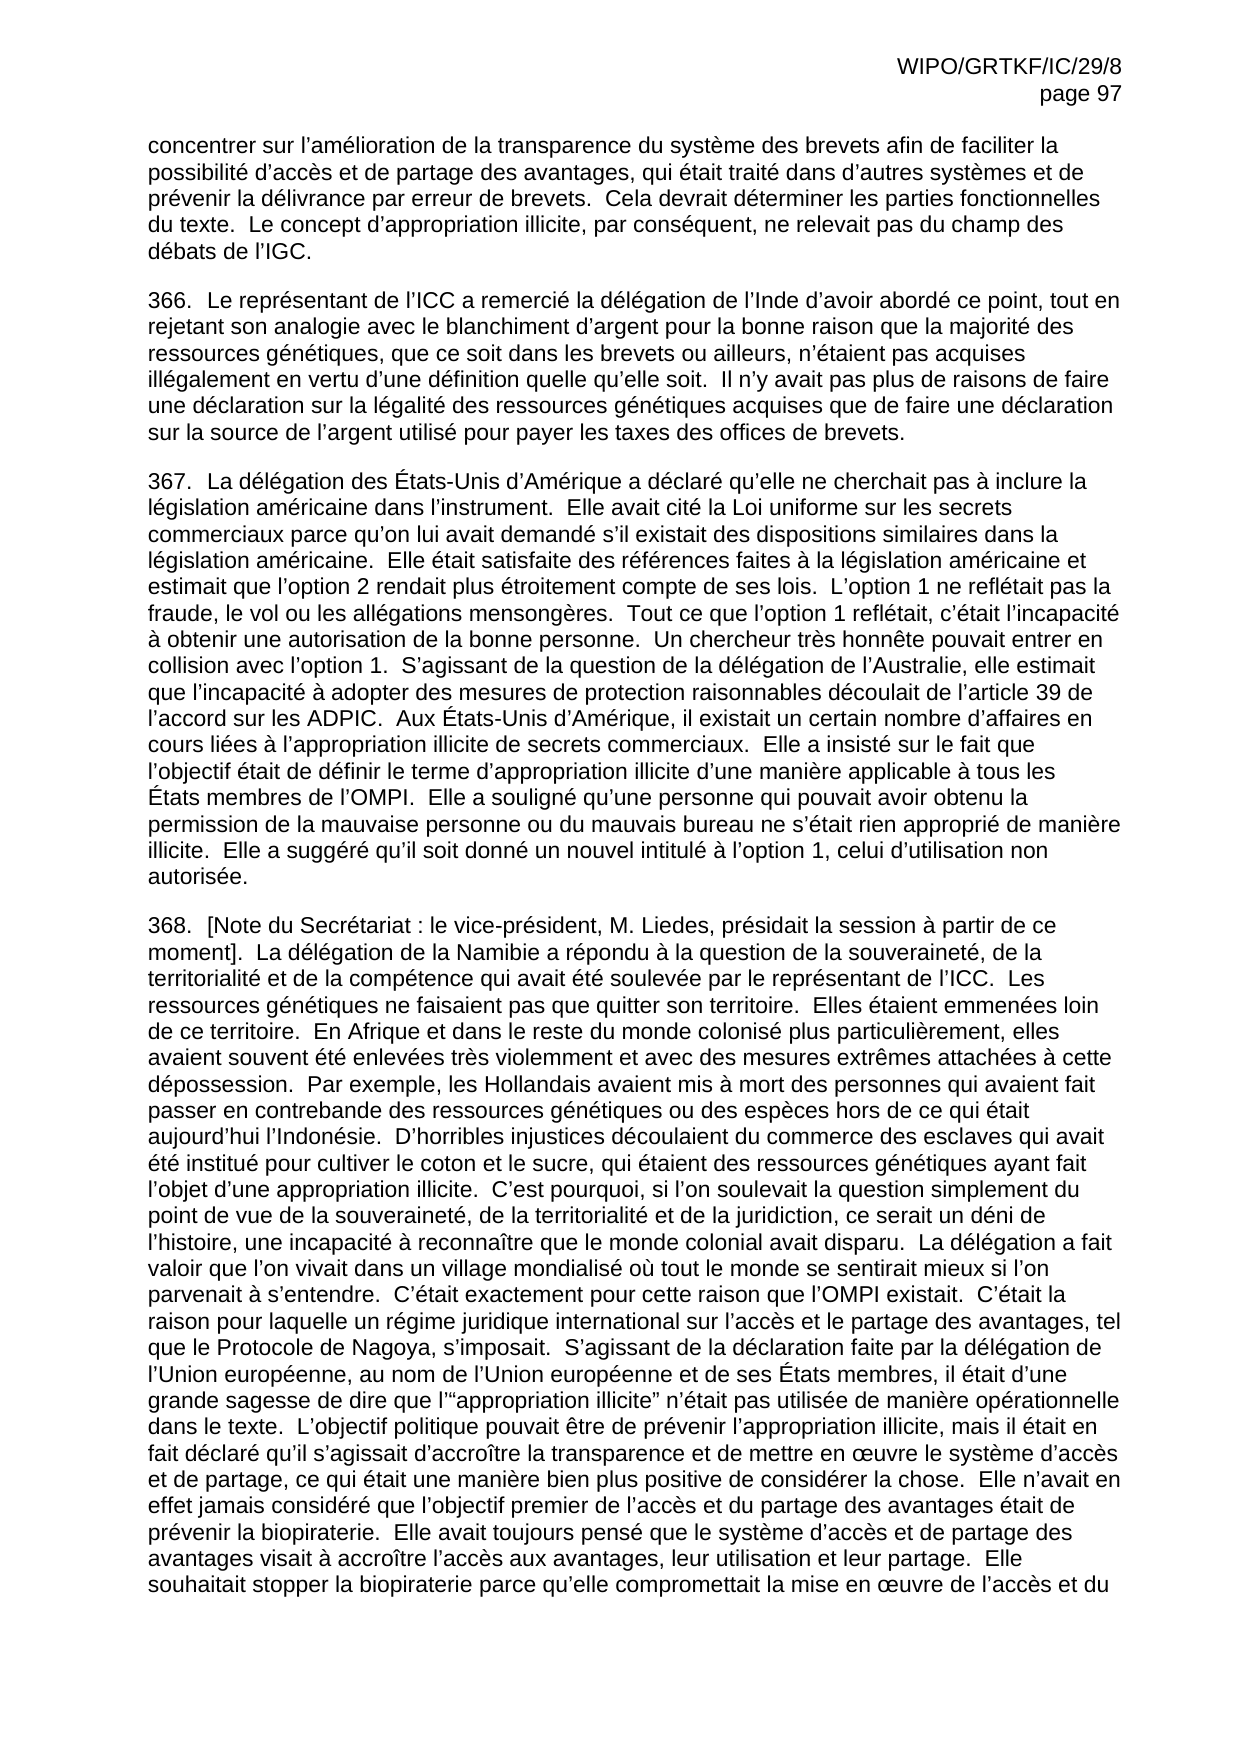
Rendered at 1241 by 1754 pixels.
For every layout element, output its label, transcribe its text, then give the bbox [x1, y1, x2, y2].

text Le représentant de l’ICC a remercié la délégation de l’Inde d’avoir abordé ce point, tout en rejetant son analogie avec le blanchiment d’argent pour la bonne raison que la majorité des ressources génétiques, que ce soit dans les brevets ou ailleurs, n’étaient pas acquises illégalement en vertu d’une définition quelle qu’elle soit. Il n’y avait pas plus de raisons de faire une déclaration sur la légalité des ressources génétiques acquises que de faire une déclaration sur la source de l’argent utilisé pour payer les taxes des offices de brevets. [148, 287, 1122, 445]
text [148, 132, 1122, 264]
text La délégation des États-Unis d’Amérique a déclaré qu’elle ne cherchait pas à inclure la législation américaine dans l’instrument. Elle avait cité la Loi uniforme sur les secrets commerciaux parce qu’on lui avait demandé s’il existait des dispositions similaires dans la législation américaine. Elle était satisfaite des références faites à la législation américaine et estimait que l’option 2 rendait plus étroitement compte de ses lois. L’option 1 ne reflétait pas la fraude, le vol ou les allégations mensongères. Tout ce que l’option 1 reflétait, c’était l’incapacité à obtenir une autorisation de la bonne personne. Un chercheur très honnête pouvait entrer en collision avec l’option 1. S’agissant de la question de la délégation de l’Australie, elle estimait que l’incapacité à adopter des mesures de protection raisonnables découlait de l’article 39 de l’accord sur les ADPIC. Aux États-Unis d’Amérique, il existait un certain nombre d’affaires en cours liées à l’appropriation illicite de secrets commerciaux. Elle a insisté sur le fait que l’objectif était de définir le terme d’appropriation illicite d’une manière applicable à tous les États membres de l’OMPI. Elle a souligné qu’une personne qui pouvait avoir obtenu la permission de la mauvaise personne ou du mauvais bureau ne s’était rien approprié de manière illicite. Elle a suggéré qu’il soit donné un nouvel intitulé à l’option 1, celui d’utilisation non autorisée. [148, 468, 1122, 889]
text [148, 912, 1122, 1598]
